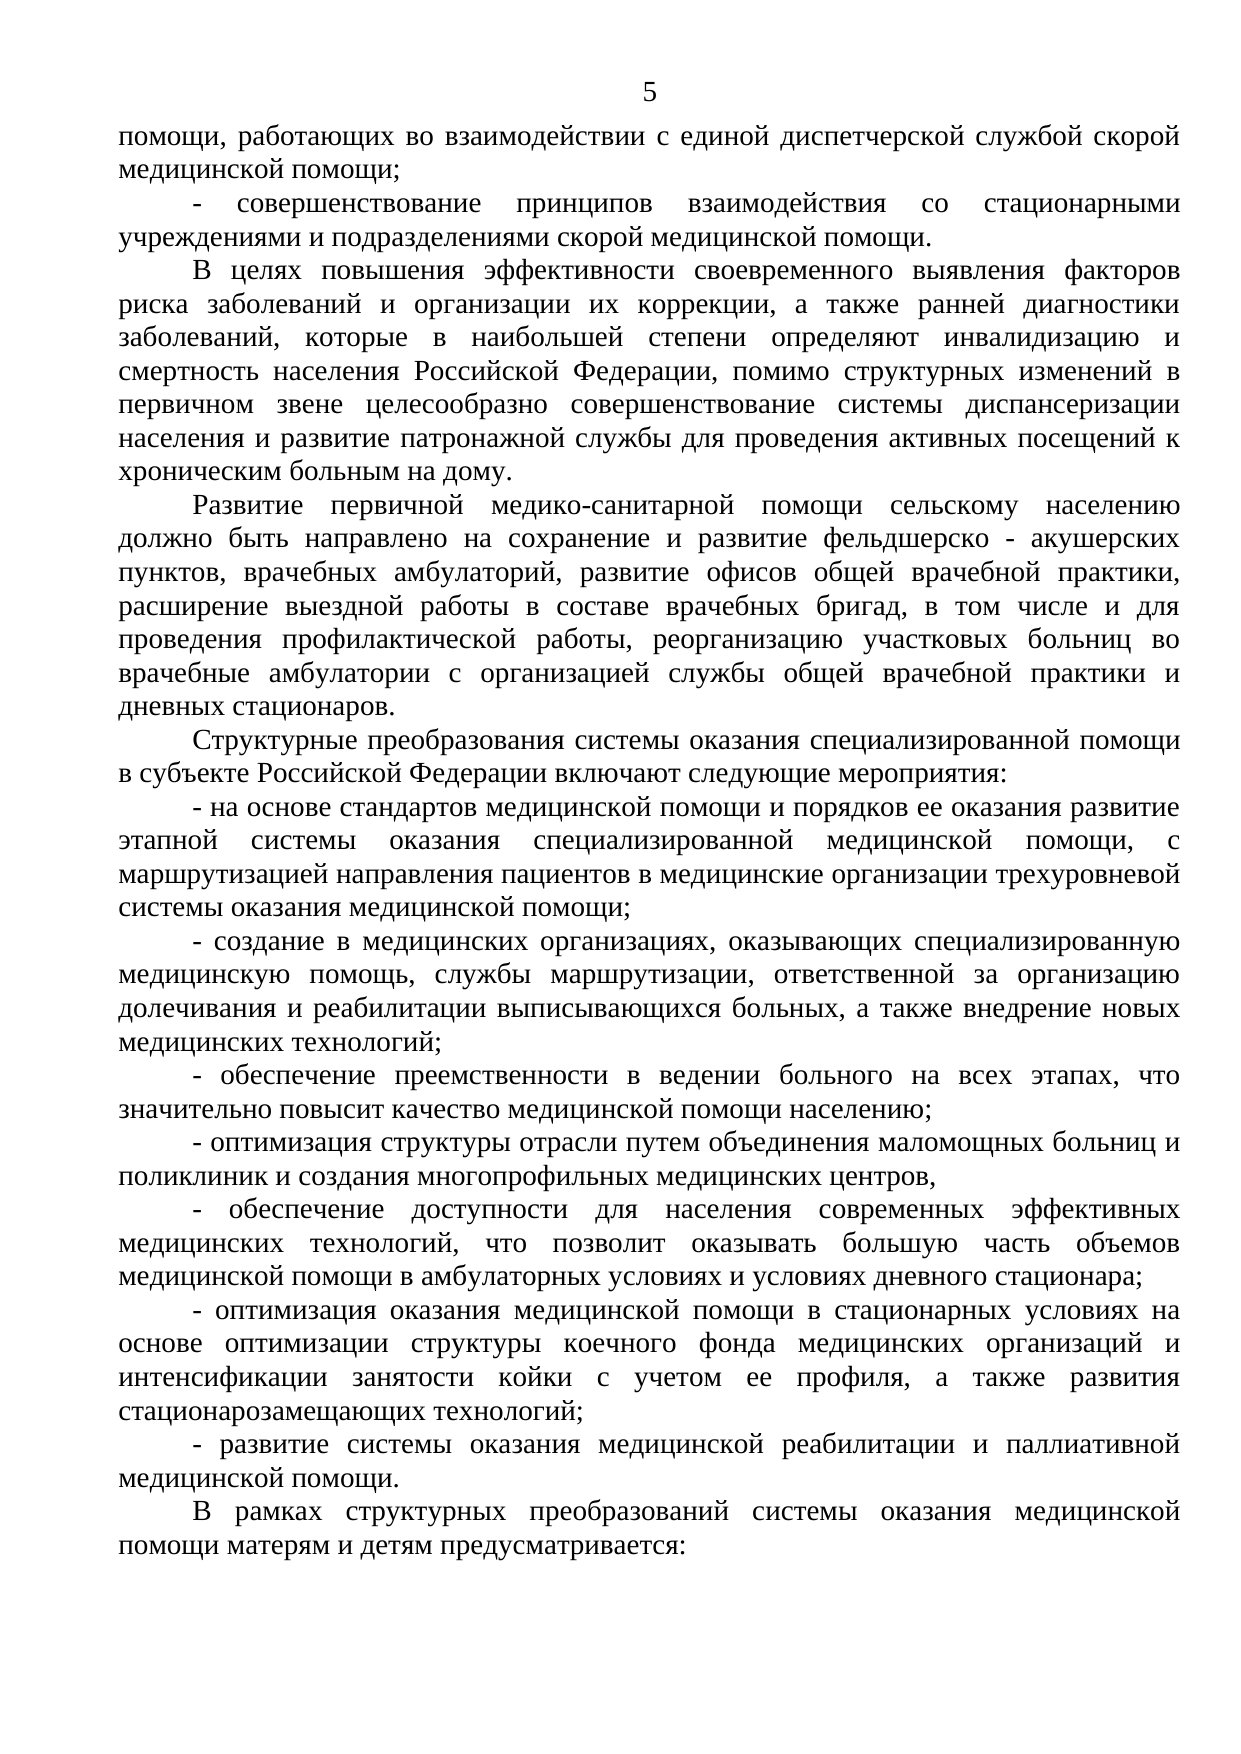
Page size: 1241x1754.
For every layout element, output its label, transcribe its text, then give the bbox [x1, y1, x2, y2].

text Структурные преобразования системы оказания специализированной помощи в субъекте Российской Федерации включают следующие мероприятия: [118, 722, 1181, 789]
text - оптимизация оказания медицинской помощи в стационарных условиях на основе оптимизации структуры коечного фонда медицинских организаций и интенсификации занятости койки с учетом ее профиля, а также развития стационарозамещающих технологий; [118, 1292, 1181, 1426]
text - развитие системы оказания медицинской реабилитации и паллиативной медицинской помощи. [118, 1426, 1181, 1493]
text - обеспечение преемственности в ведении больного на всех этапах, что значительно повысит качество медицинской помощи населению; [118, 1057, 1181, 1124]
text В целях повышения эффективности своевременного выявления факторов риска заболеваний и организации их коррекции, а также ранней диагностики заболеваний, которые в наибольшей степени определяют инвалидизацию и смертность населения Российской Федерации, помимо структурных изменений в первичном звене целесообразно совершенствование системы диспансеризации населения и развитие патронажной службы для проведения активных посещений к хроническим больным на дому. [118, 252, 1181, 487]
text - создание в медицинских организациях, оказывающих специализированную медицинскую помощь, службы маршрутизации, ответственной за организацию долечивания и реабилитации выписывающихся больных, а также внедрение новых медицинских технологий; [118, 923, 1181, 1057]
text В рамках структурных преобразований системы оказания медицинской помощи матерям и детям предусматривается: [118, 1493, 1181, 1560]
text - обеспечение доступности для населения современных эффективных медицинских технологий, что позволит оказывать большую часть объемов медицинской помощи в амбулаторных условиях и условиях дневного стационара; [118, 1191, 1181, 1292]
text - оптимизация структуры отрасли путем объединения маломощных больниц и поликлиник и создания многопрофильных медицинских центров, [118, 1124, 1181, 1191]
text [118, 118, 1181, 185]
text - совершенствование принципов взаимодействия со стационарными учреждениями и подразделениями скорой медицинской помощи. [118, 185, 1181, 252]
text Развитие первичной медико-санитарной помощи сельскому населению должно быть направлено на сохранение и развитие фельдшерско - акушерских пунктов, врачебных амбулаторий, развитие офисов общей врачебной практики, расширение выездной работы в составе врачебных бригад, в том числе и для проведения профилактической работы, реорганизацию участковых больниц во врачебные амбулатории с организацией службы общей врачебной практики и дневных стационаров. [118, 487, 1181, 722]
text - на основе стандартов медицинской помощи и порядков ее оказания развитие этапной системы оказания специализированной медицинской помощи, с маршрутизацией направления пациентов в медицинские организации трехуровневой системы оказания медицинской помощи; [118, 789, 1181, 923]
